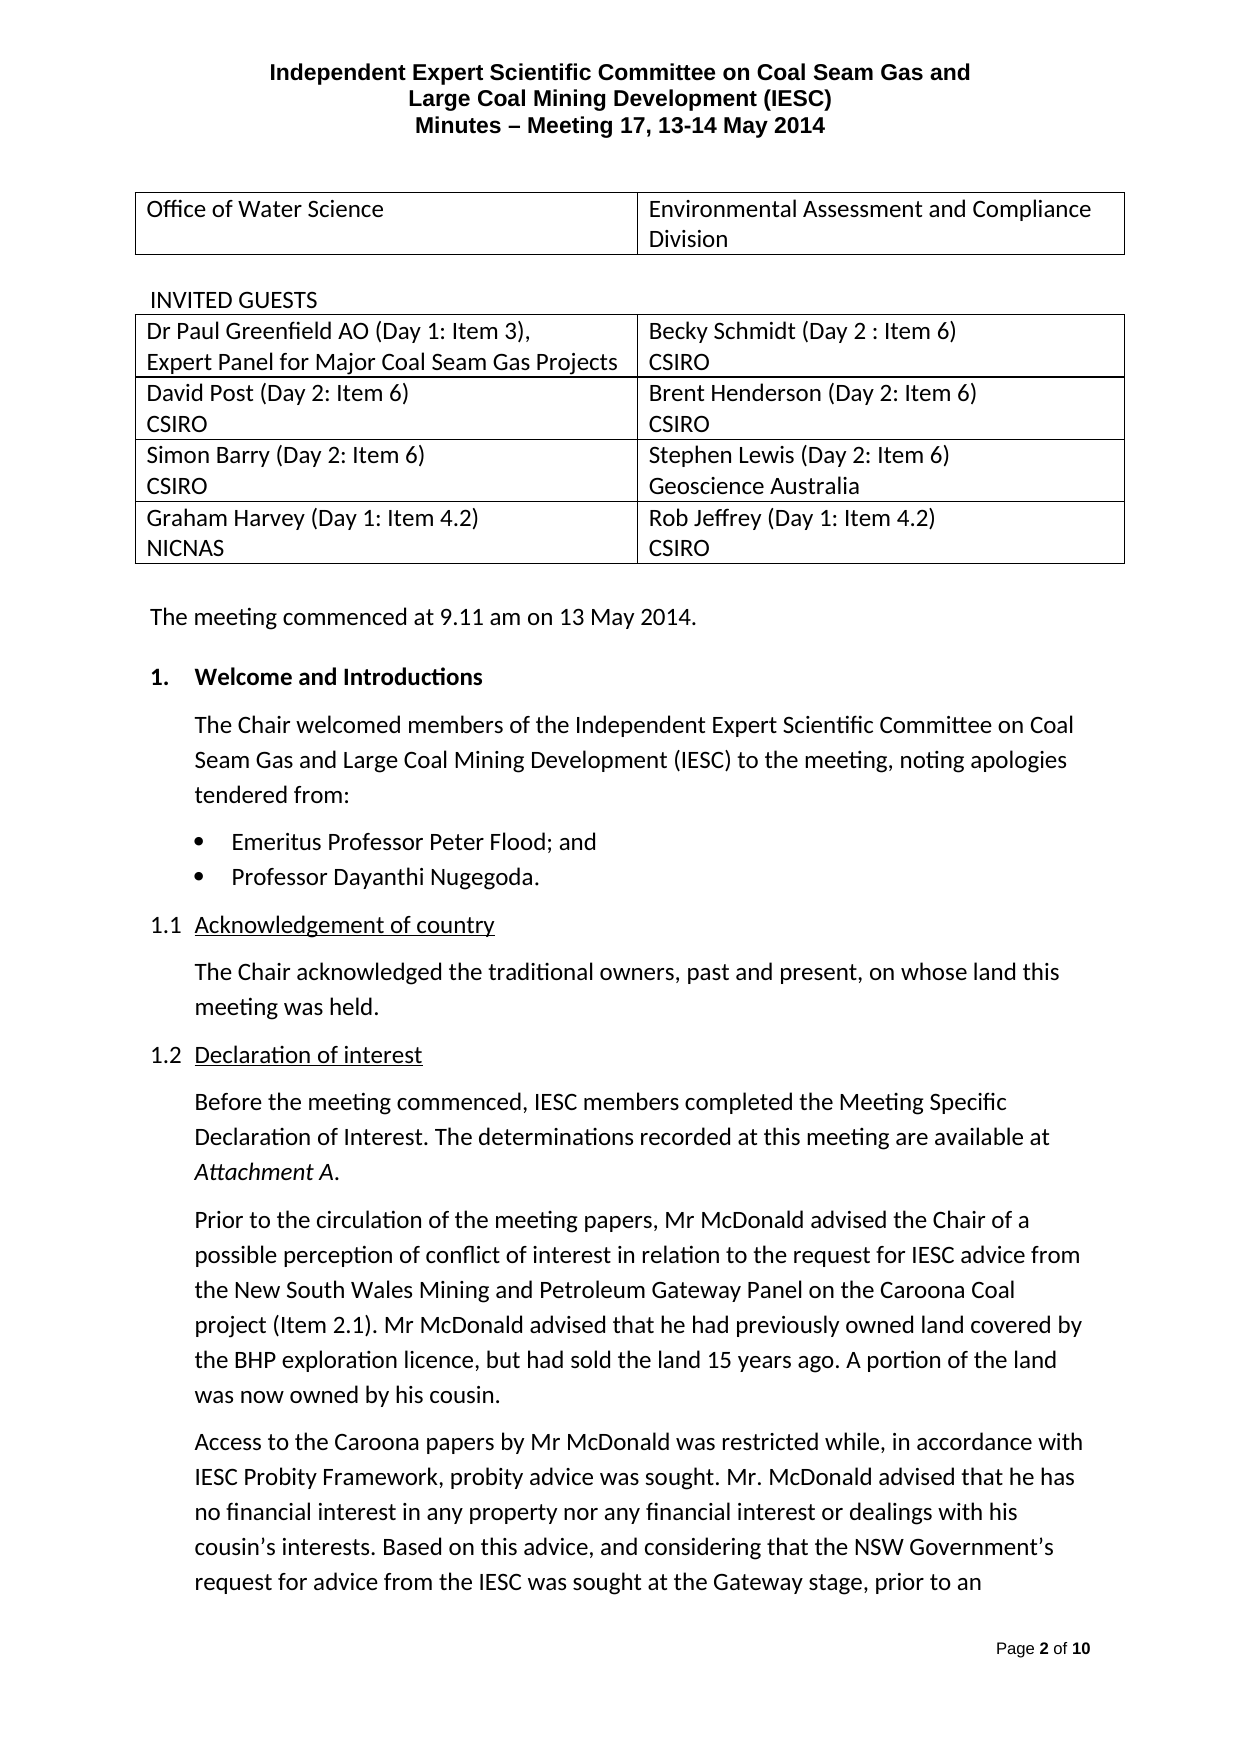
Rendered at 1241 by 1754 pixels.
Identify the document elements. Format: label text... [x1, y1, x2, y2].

text Prior to the circulation of the meeting papers, Mr McDonald advised the Chair of a possible perception of conflict of interest in relation to the request for IESC advice from the New South Wales Mining and Petroleum Gateway Panel on the Caroona Coal project (Item 2.1). Mr McDonald advised that he had previously owned land covered by the BHP exploration licence, but had sold the land 15 years ago. A portion of the land was now owned by his cousin. [194, 1204, 1090, 1409]
table_header Becky Schmidt (Day 2 : Item 6) CSIRO [638, 315, 1124, 376]
table_header Dr Paul Greenfield AO (Day 1: Item 3), Expert Panel for Major Coal Seam Gas Projects [136, 315, 637, 376]
text 1. Welcome and Introductions [150, 661, 1090, 692]
table_cell Brent Henderson (Day 2: Item 6) CSIRO [638, 378, 1124, 438]
table_cell David Post (Day 2: Item 6) CSIRO [136, 378, 637, 438]
text Before the meeting commenced, IESC members completed the Meeting Specific Declaration of Interest. The determinations recorded at this meeting are available at Attachment A. [194, 1086, 1090, 1187]
table_cell Stephen Lewis (Day 2: Item 6) Geoscience Australia [638, 440, 1124, 501]
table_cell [136, 193, 637, 254]
table_cell Rob Jeffrey (Day 1: Item 4.2) CSIRO [638, 502, 1124, 563]
text 1.1 Acknowledgement of country [150, 909, 1090, 939]
list Professor Dayanthi Nugegoda. [194, 861, 1090, 892]
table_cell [638, 193, 1124, 254]
text 1.2 Declaration of interest [150, 1039, 1090, 1069]
list Emeritus Professor Peter Flood; and [194, 826, 1090, 857]
table_cell Graham Harvey (Day 1: Item 4.2) NICNAS [136, 502, 637, 563]
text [194, 1426, 1090, 1597]
text The Chair acknowledged the traditional owners, past and present, on whose land this meeting was held. [194, 956, 1090, 1022]
table_cell Simon Barry (Day 2: Item 6) CSIRO [136, 440, 637, 501]
text INVITED GUESTS [150, 284, 1090, 314]
text The meeting commenced at 9.11 am on 13 May 2014. [150, 601, 1090, 632]
text The Chair welcomed members of the Independent Expert Scientific Committee on Coal Seam Gas and Large Coal Mining Development (IESC) to the meeting, noting apologies tendered from: [194, 709, 1090, 809]
